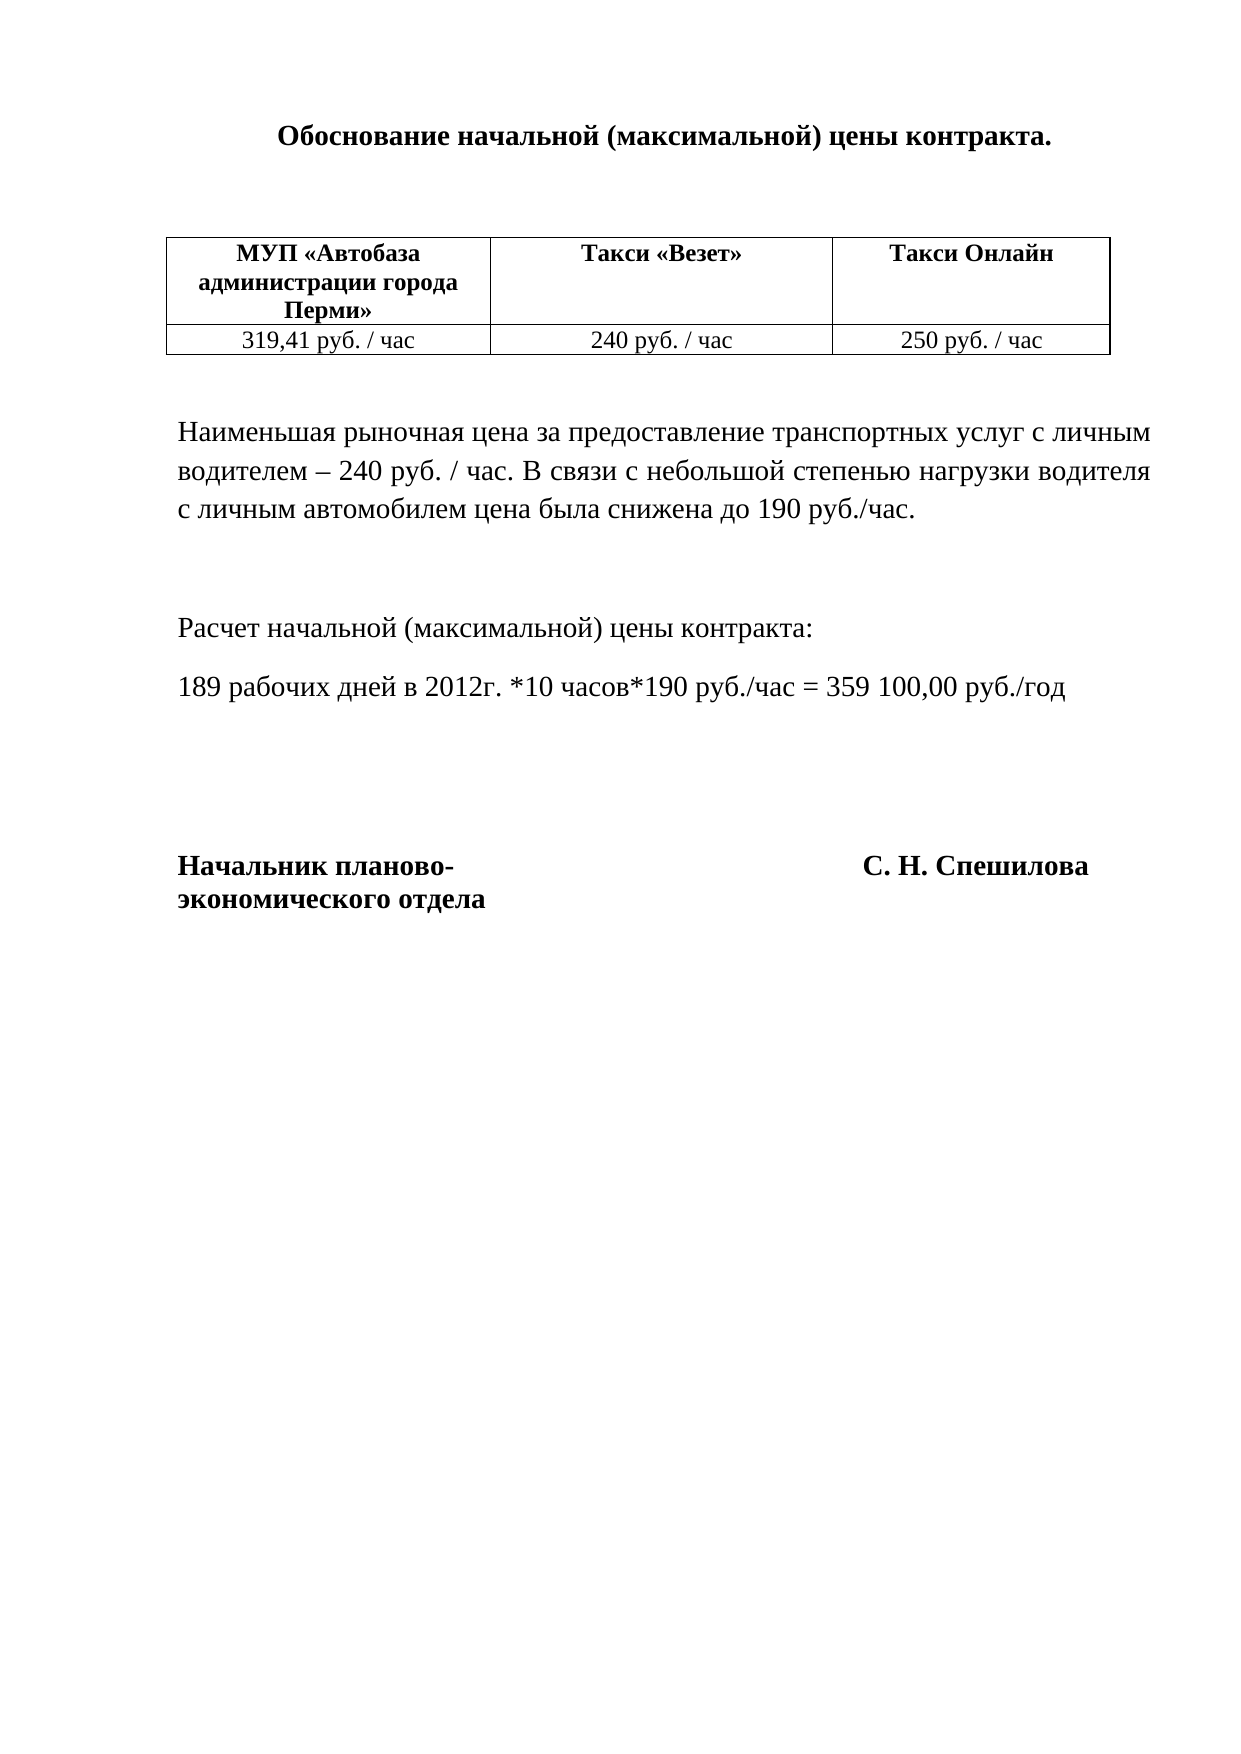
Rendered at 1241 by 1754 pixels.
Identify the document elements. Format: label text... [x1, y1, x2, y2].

text Обоснование начальной (максимальной) цены контракта. [177, 118, 1152, 152]
table_cell 319,41 руб. / час [167, 325, 490, 354]
table_cell 240 руб. / час [491, 325, 832, 354]
text Расчет начальной (максимальной) цены контракта: [177, 610, 1152, 644]
table_cell 250 руб. / час [833, 325, 1109, 354]
table_header Такси Онлайн [833, 238, 1109, 324]
table_header МУП «Автобаза администрации города Перми» [167, 238, 490, 324]
text Наименьшая рыночная цена за предоставление транспортных услуг с личным водителем – 240 руб. / час. В связи с небольшой степенью нагрузки водителя с личным автомобилем цена была снижена до 190 руб./час. [177, 414, 1152, 525]
text экономического отдела [177, 881, 1152, 915]
text Начальник планово- С. Н. Спешилова [177, 848, 1152, 881]
text 189 рабочих дней в 2012г. *10 часов*190 руб./час = 359 100,00 руб./год [177, 669, 1152, 703]
table_header Такси «Везет» [491, 238, 832, 324]
